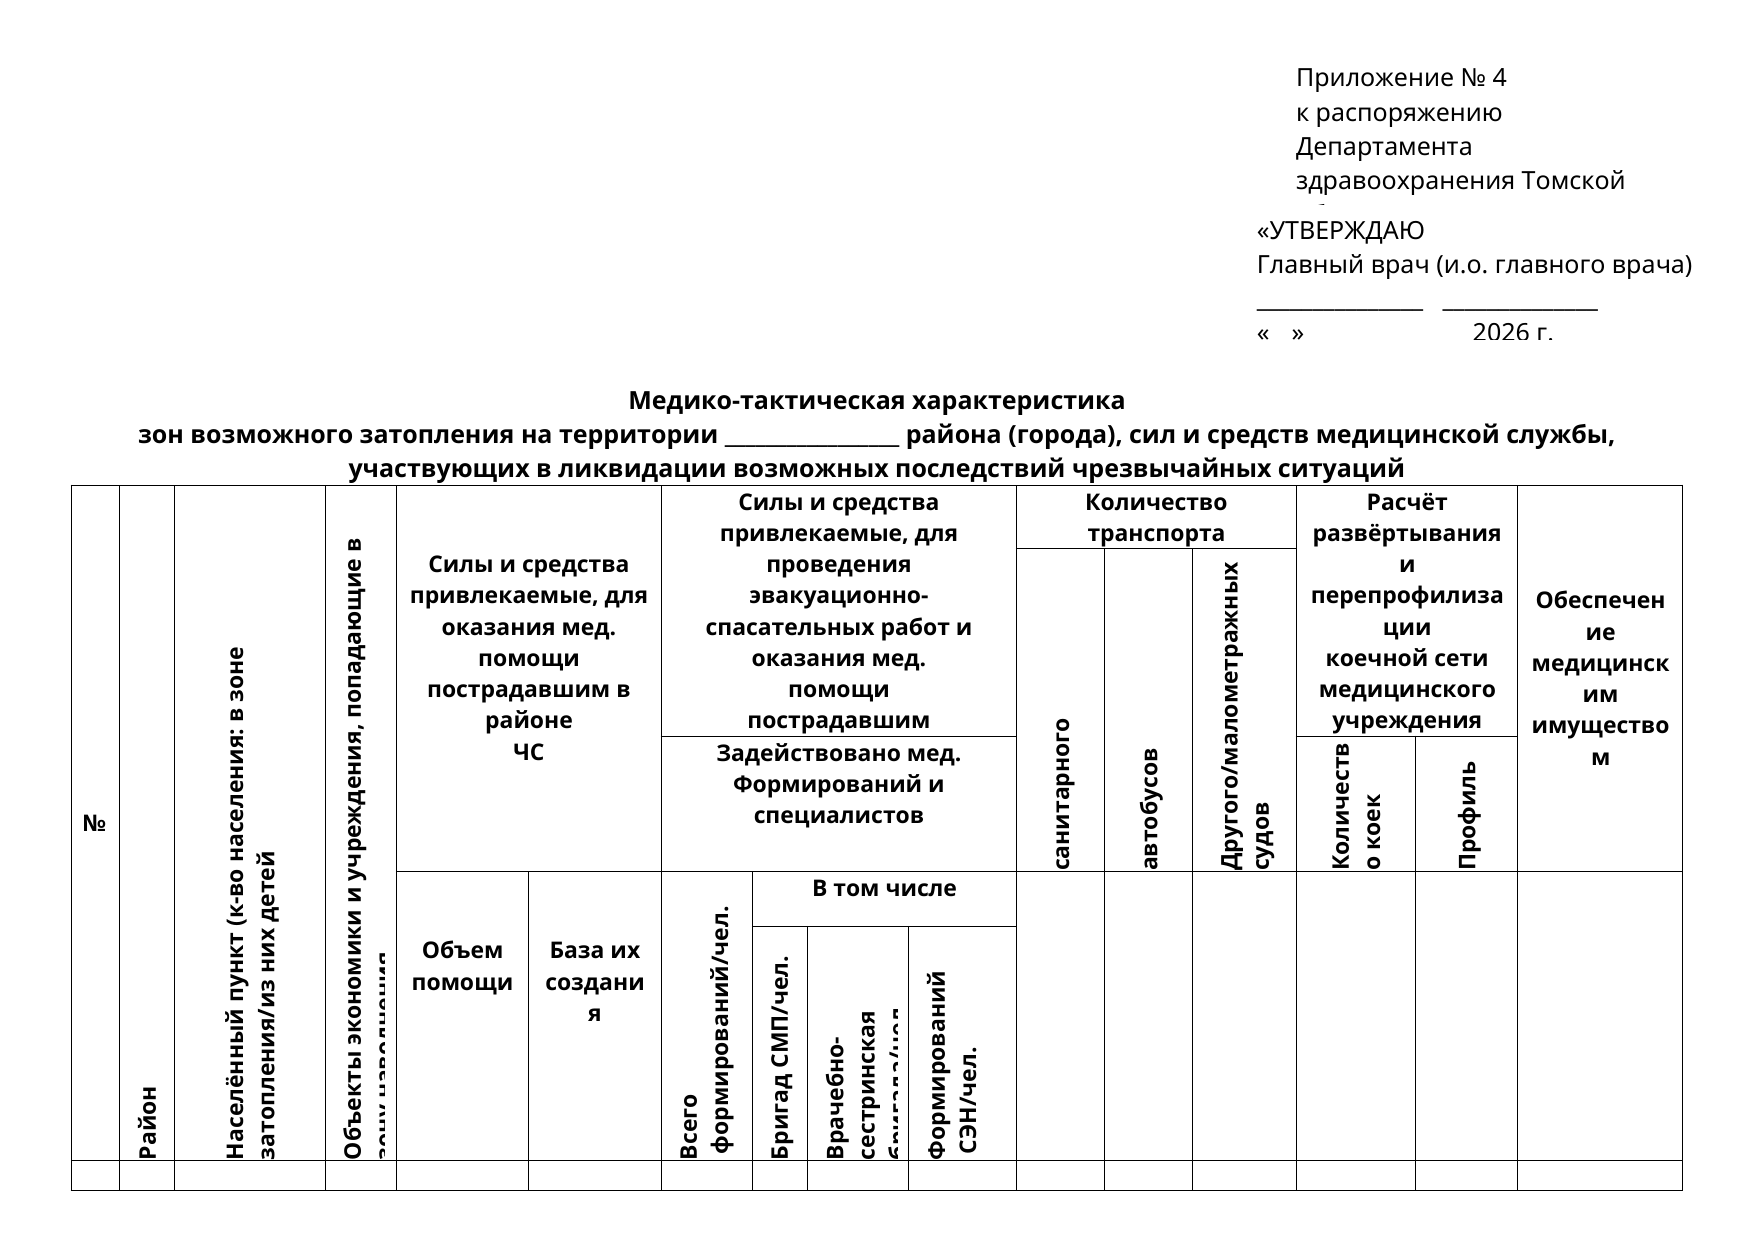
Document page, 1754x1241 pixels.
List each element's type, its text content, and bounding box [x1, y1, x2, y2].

table_cell [529, 1161, 661, 1190]
table_header Расчёт развёртывания и перепрофилизации коечной сети медицинского учреждения [1297, 486, 1517, 736]
text участвующих в ликвидации возможных последствий чрезвычайных ситуаций [118, 450, 1636, 484]
table_cell [397, 1161, 528, 1190]
table_cell В том числе [753, 872, 1016, 926]
table_cell База их создания [529, 872, 661, 1160]
table_cell Врачебно-сестринская бригада/чел. [808, 927, 908, 1160]
table_cell Профиль [1416, 737, 1517, 871]
text Медико-тактическая характеристика [118, 382, 1636, 416]
table_cell [175, 1161, 325, 1190]
text зон возможного затопления на территории _________________ района (города), сил и средств медицинской службы, [118, 416, 1636, 450]
table_cell [326, 1161, 396, 1190]
table_cell [808, 1161, 908, 1190]
table_header Количество транспорта [1017, 486, 1296, 548]
table_cell [1297, 1161, 1415, 1190]
table_cell [1193, 872, 1296, 1160]
table_cell Количество коек [1297, 737, 1415, 871]
table_cell Всего формирований/чел. [662, 872, 752, 1160]
table_cell Бригад СМП/чел. [753, 927, 807, 1160]
table_cell [662, 1161, 752, 1190]
table_cell [72, 1161, 119, 1190]
table_cell санитарного [1017, 549, 1104, 871]
table_cell автобусов [1105, 549, 1192, 871]
table_cell [1518, 1161, 1682, 1190]
table_cell [1416, 1161, 1517, 1190]
table_cell [1297, 872, 1415, 1160]
table_cell Другого/малометражных судов [1193, 549, 1296, 871]
table_cell [1105, 872, 1192, 1160]
table_header Населённый пункт (к-во населения: в зоне затопления/из них детей [175, 486, 325, 1160]
table_header Район [120, 486, 174, 1160]
table_cell [753, 1161, 807, 1190]
table_cell [1105, 1161, 1192, 1190]
table_cell [120, 1161, 174, 1190]
table_header Силы и средства привлекаемые, для оказания мед. помощи пострадавшим в районе ЧС [397, 486, 661, 871]
table_cell Задействовано мед. Формирований и специалистов [662, 737, 1016, 871]
table_cell [1017, 872, 1104, 1160]
table_header Силы и средства привлекаемые, для проведения эвакуационно- спасательных работ и оказания мед. помощи пострадавшим [662, 486, 1016, 736]
table_header № [72, 486, 119, 1160]
table_cell [1193, 1161, 1296, 1190]
table_cell Формирований СЭН/чел. [909, 927, 1016, 1160]
table_cell [1518, 872, 1682, 1160]
table_header Объекты экономики и учреждения, попадающие в зону наводнения [326, 486, 396, 1160]
table_cell [1017, 1161, 1104, 1190]
table_header Обеспечение медицинским имуществом [1518, 486, 1682, 871]
table_cell [1416, 872, 1517, 1160]
table_cell [909, 1161, 1016, 1190]
table_cell Объем помощи [397, 872, 528, 1160]
